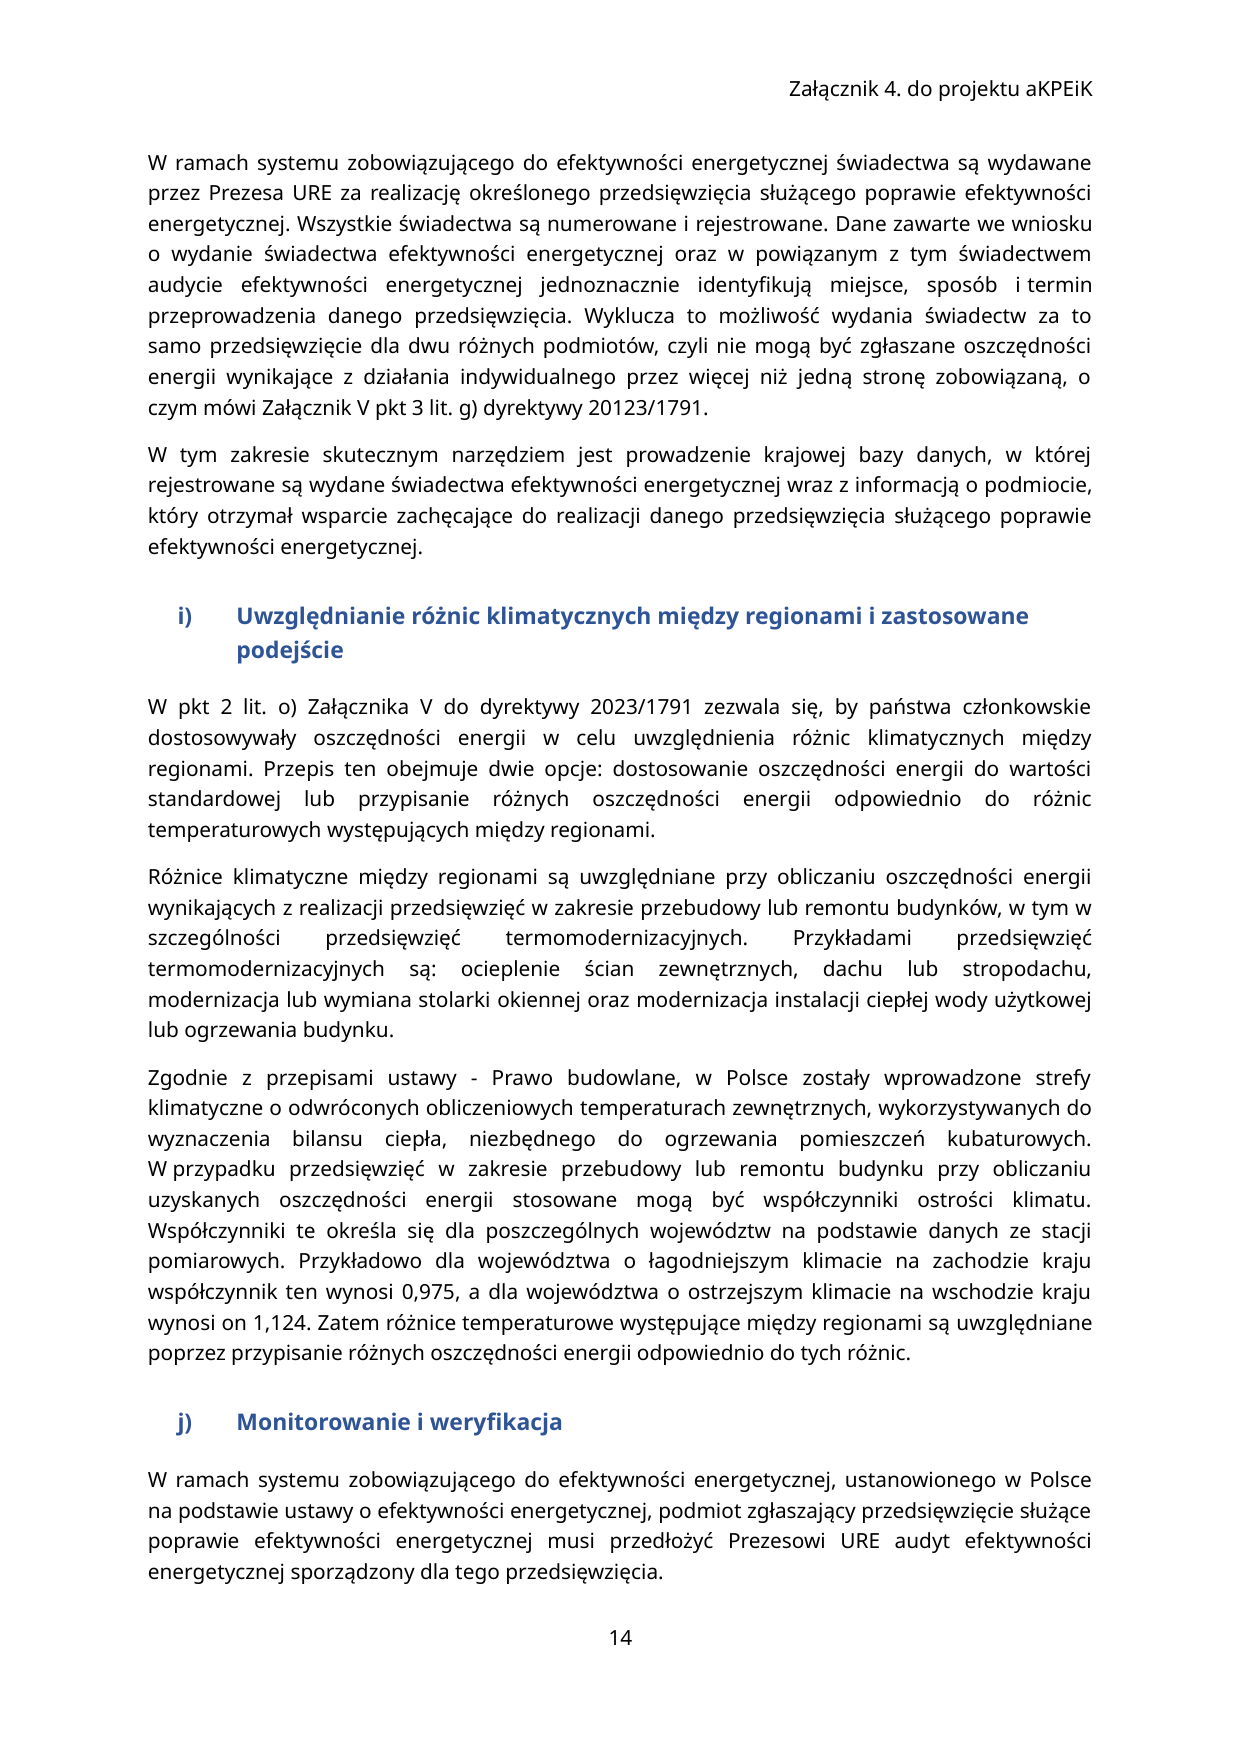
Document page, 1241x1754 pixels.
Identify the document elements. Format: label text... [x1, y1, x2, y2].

text Zgodnie z przepisami ustawy - Prawo budowlane, w Polsce zostały wprowadzone strefy klimatyczne o odwróconych obliczeniowych temperaturach zewnętrznych, wykorzystywanych do wyznaczenia bilansu ciepła, niezbędnego do ogrzewania pomieszczeń kubaturowych. W przypadku przedsięwzięć w zakresie przebudowy lub remontu budynku przy obliczaniu uzyskanych oszczędności energii stosowane mogą być współczynniki ostrości klimatu. Współczynniki te określa się dla poszczególnych województw na podstawie danych ze stacji pomiarowych. Przykładowo dla województwa o łagodniejszym klimacie na zachodzie kraju współczynnik ten wynosi 0,975, a dla województwa o ostrzejszym klimacie na wschodzie kraju wynosi on 1,124. Zatem różnice temperaturowe występujące między regionami są uwzględniane poprzez przypisanie różnych oszczędności energii odpowiednio do tych różnic. [148, 1063, 1093, 1367]
text W ramach systemu zobowiązującego do efektywności energetycznej świadectwa są wydawane przez Prezesa URE za realizację określonego przedsięwzięcia służącego poprawie efektywności energetycznej. Wszystkie świadectwa są numerowane i rejestrowane. Dane zawarte we wniosku o wydanie świadectwa efektywności energetycznej oraz w powiązanym z tym świadectwem audycie efektywności energetycznej jednoznacznie identyfikują miejsce, sposób i termin przeprowadzenia danego przedsięwzięcia. Wyklucza to możliwość wydania świadectw za to samo przedsięwzięcie dla dwu różnych podmiotów, czyli nie mogą być zgłaszane oszczędności energii wynikające z działania indywidualnego przez więcej niż jedną stronę zobowiązaną, o czym mówi Załącznik V pkt 3 lit. g) dyrektywy 20123/1791. [148, 148, 1093, 421]
text W tym zakresie skutecznym narzędziem jest prowadzenie krajowej bazy danych, w której rejestrowane są wydane świadectwa efektywności energetycznej wraz z informacją o podmiocie, który otrzymał wsparcie zachęcające do realizacji danego przedsięwzięcia służącego poprawie efektywności energetycznej. [148, 440, 1093, 560]
subtitle j) Monitorowanie i weryfikacja [177, 1406, 1093, 1438]
text Różnice klimatyczne między regionami są uwzględniane przy obliczaniu oszczędności energii wynikających z realizacji przedsięwzięć w zakresie przebudowy lub remontu budynków, w tym w szczególności przedsięwzięć termomodernizacyjnych. Przykładami przedsięwzięć termomodernizacyjnych są: ocieplenie ścian zewnętrznych, dachu lub stropodachu, modernizacja lub wymiana stolarki okiennej oraz modernizacja instalacji ciepłej wody użytkowej lub ogrzewania budynku. [148, 862, 1093, 1044]
text W pkt 2 lit. o) Załącznika V do dyrektywy 2023/1791 zezwala się, by państwa członkowskie dostosowywały oszczędności energii w celu uwzględnienia różnic klimatycznych między regionami. Przepis ten obejmuje dwie opcje: dostosowanie oszczędności energii do wartości standardowej lub przypisanie różnych oszczędności energii odpowiednio do różnic temperaturowych występujących między regionami. [148, 692, 1093, 843]
subtitle i) Uwzględnianie różnic klimatycznych między regionami i zastosowane podejście [177, 600, 1093, 665]
text W ramach systemu zobowiązującego do efektywności energetycznej, ustanowionego w Polsce na podstawie ustawy o efektywności energetycznej, podmiot zgłaszający przedsięwzięcie służące poprawie efektywności energetycznej musi przedłożyć Prezesowi URE audyt efektywności energetycznej sporządzony dla tego przedsięwzięcia. [148, 1465, 1093, 1585]
